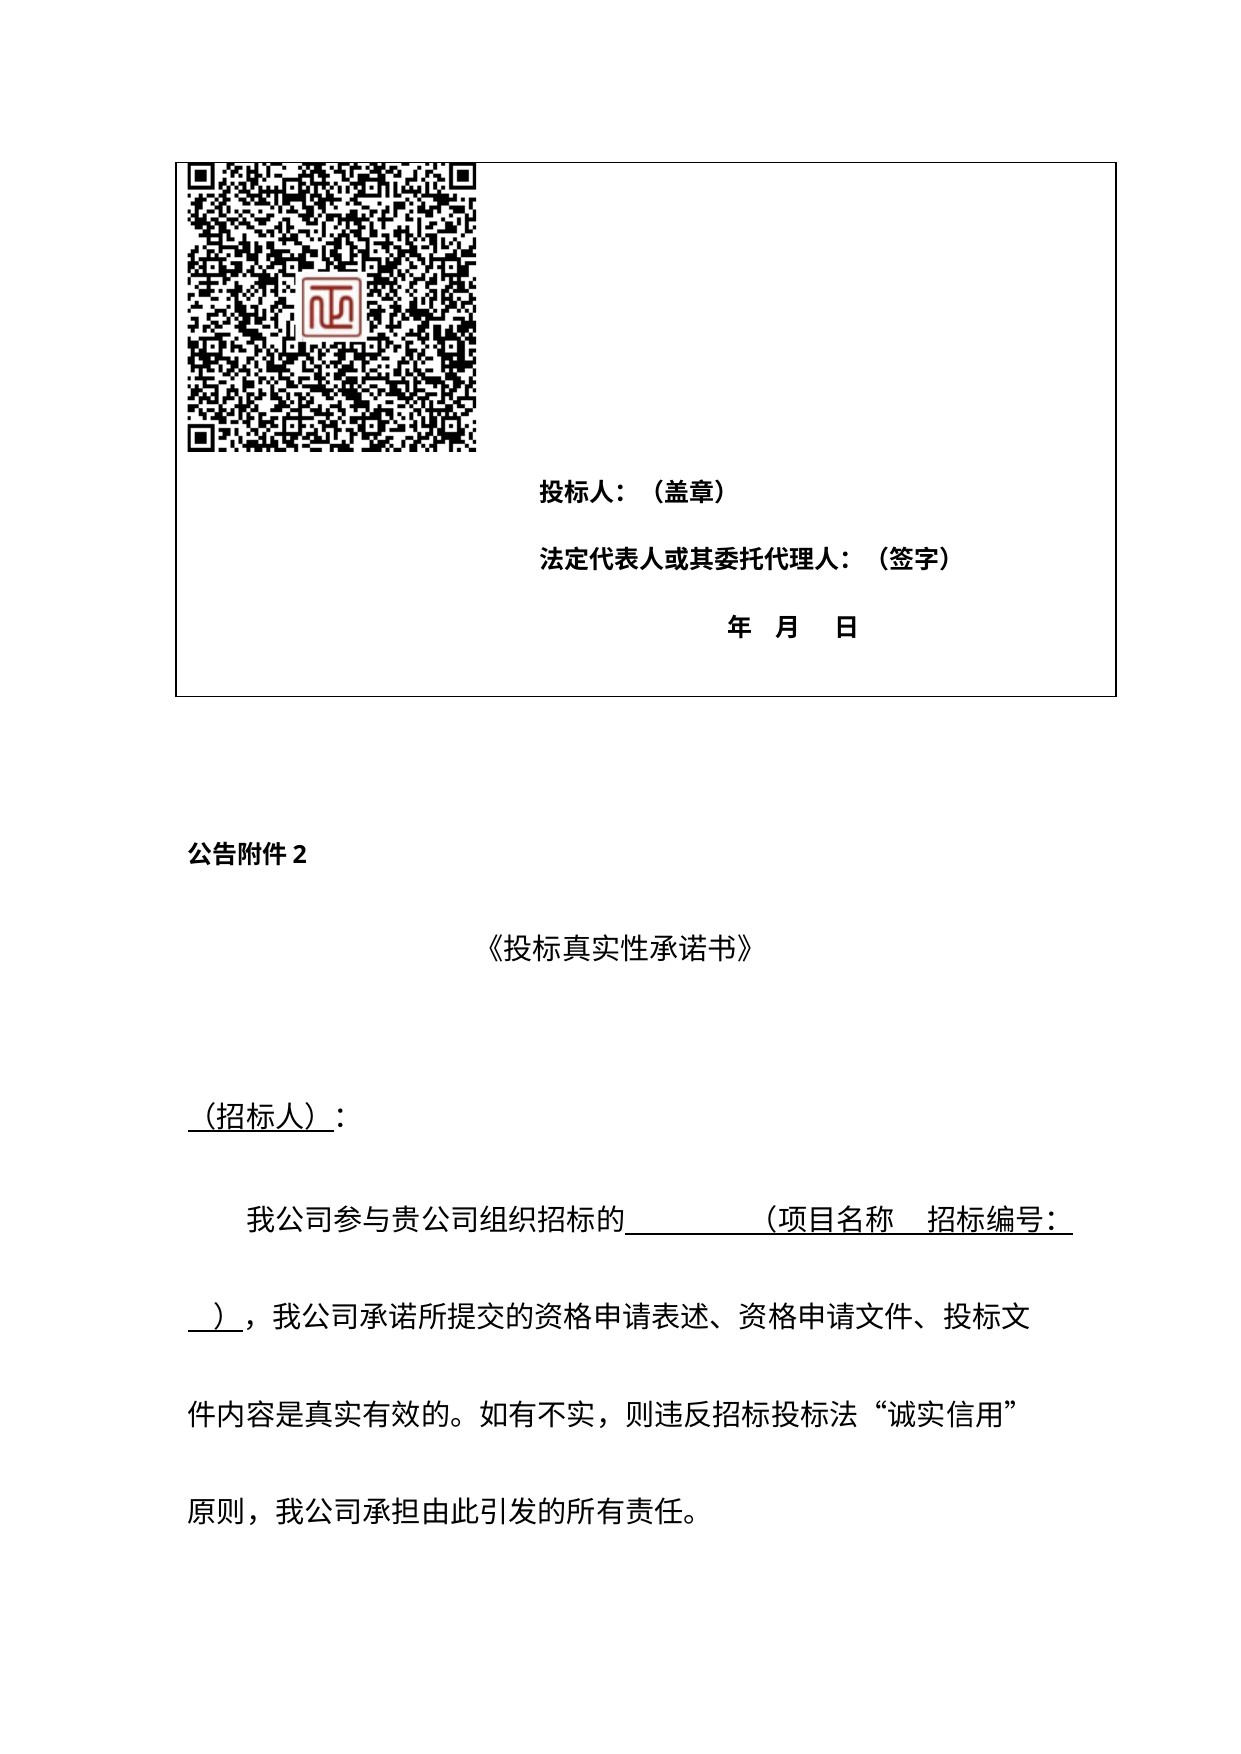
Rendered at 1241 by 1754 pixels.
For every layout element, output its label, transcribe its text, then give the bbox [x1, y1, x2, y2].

text （招标人）： [187, 1082, 1053, 1147]
text 我公司参与贵公司组织招标的 （项目名称 招标编号： ），我公司承诺所提交的资格申请表述、资格申请文件、投标文件内容是真实有效的。如有不实，则违反招标投标法“诚实信用”原则，我公司承担由此引发的所有责任。 [187, 1185, 1053, 1542]
text 《投标真实性承诺书》 [187, 914, 1053, 979]
picture [187, 163, 477, 452]
text 公告附件2 [187, 820, 1053, 885]
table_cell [177, 163, 1115, 696]
